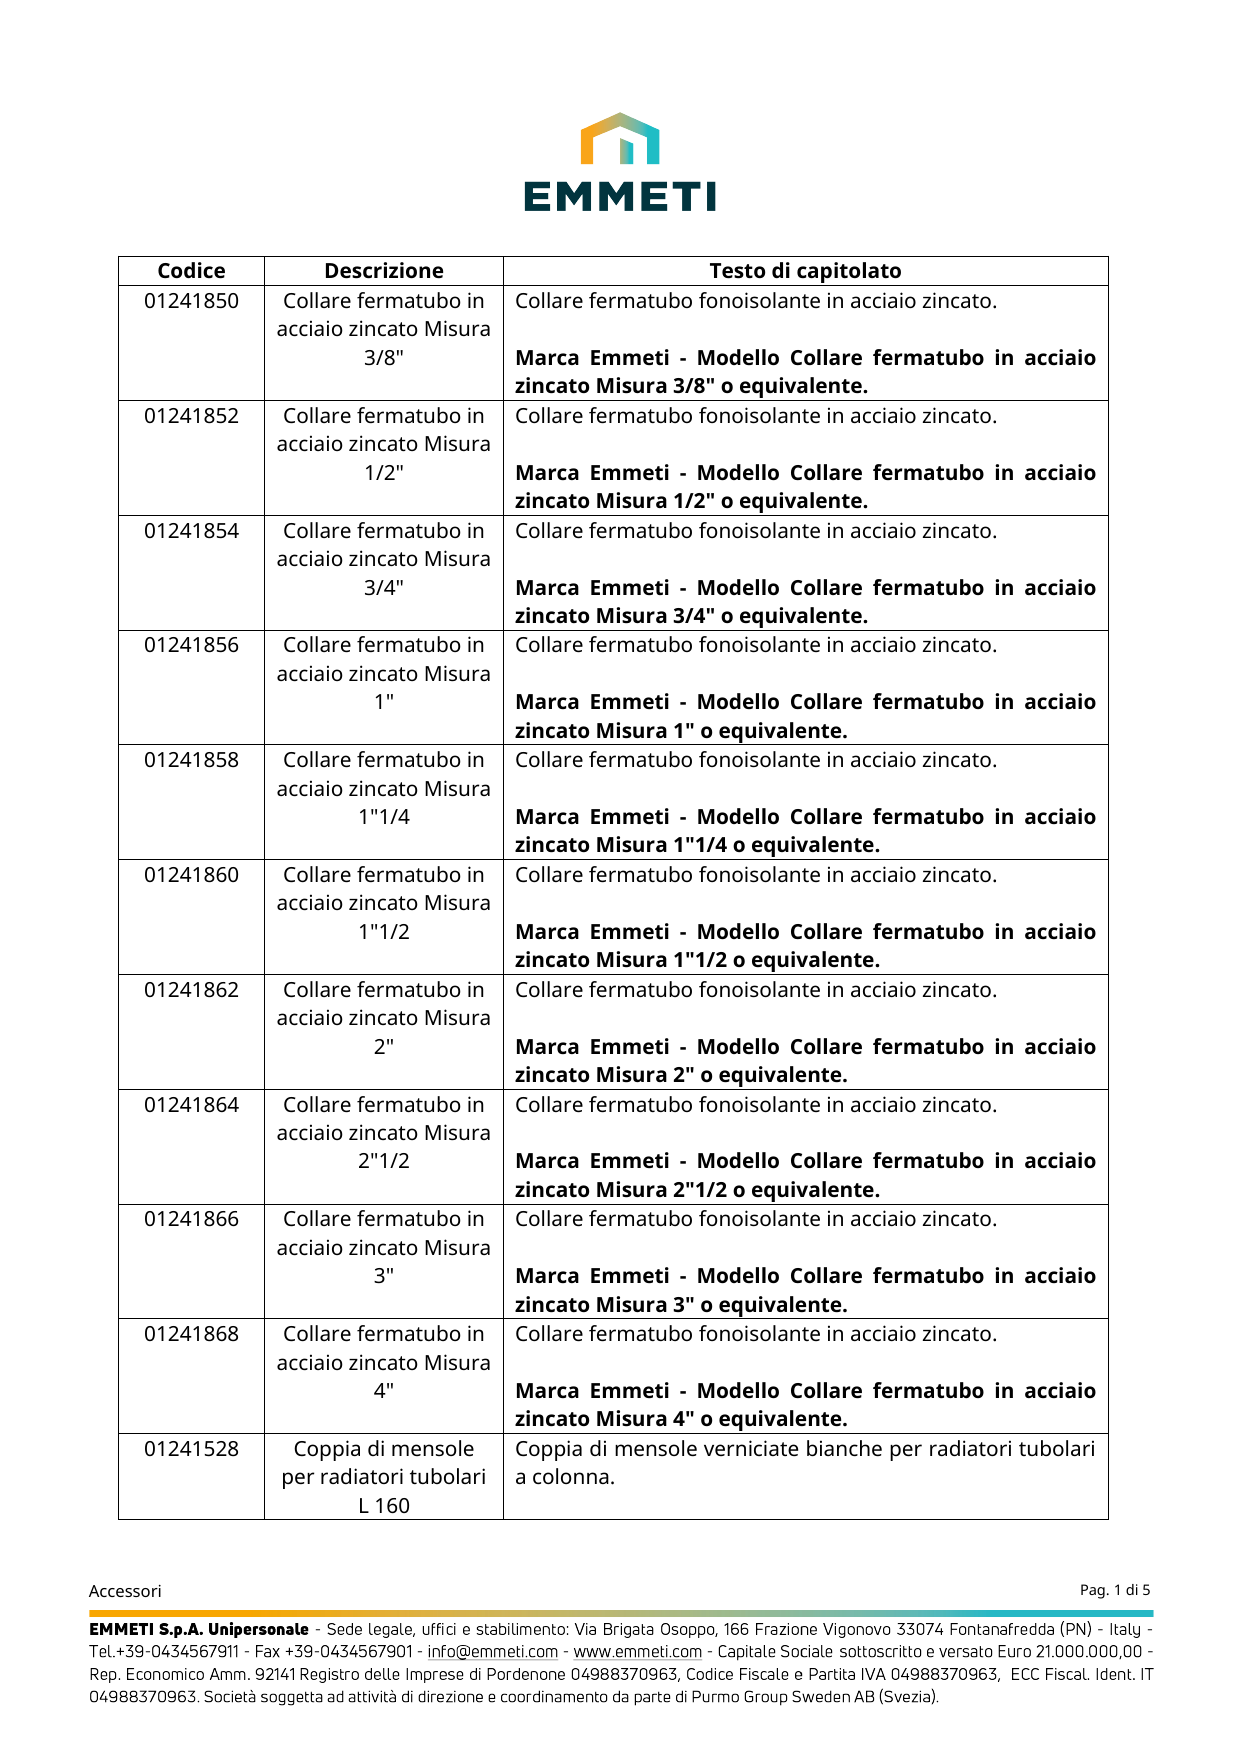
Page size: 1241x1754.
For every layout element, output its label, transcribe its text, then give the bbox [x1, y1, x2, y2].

table_cell Collare fermatubo in acciaio zincato Misura 2" [265, 975, 503, 1089]
table_cell Collare fermatubo in acciaio zincato Misura 4" [265, 1319, 503, 1433]
table_cell 01241864 [119, 1090, 264, 1203]
table_cell Collare fermatubo fonoisolante in acciaio zincato. Marca Emmeti - Modello Collare fermatubo in acciaio zincato Misura 3/4" o equivalente. [504, 516, 1108, 629]
table_cell 01241866 [119, 1205, 264, 1318]
table_cell 01241856 [119, 631, 264, 744]
table_header Codice [119, 257, 264, 285]
table_cell Collare fermatubo in acciaio zincato Misura 1/2" [265, 401, 503, 515]
table_cell Collare fermatubo in acciaio zincato Misura 3/8" [265, 286, 503, 400]
table_cell Collare fermatubo in acciaio zincato Misura 1" [265, 631, 503, 744]
picture [524, 112, 716, 211]
table_cell 01241850 [119, 286, 264, 400]
table_cell Collare fermatubo fonoisolante in acciaio zincato. Marca Emmeti - Modello Collare fermatubo in acciaio zincato Misura 2"1/2 o equivalente. [504, 1090, 1108, 1203]
table_cell 01241868 [119, 1319, 264, 1433]
table_cell Collare fermatubo in acciaio zincato Misura 3" [265, 1205, 503, 1318]
table_cell Collare fermatubo fonoisolante in acciaio zincato. Marca Emmeti - Modello Collare fermatubo in acciaio zincato Misura 1"1/4 o equivalente. [504, 745, 1108, 859]
table_cell 01241860 [119, 860, 264, 974]
table_cell Collare fermatubo in acciaio zincato Misura 3/4" [265, 516, 503, 629]
table_cell Coppia di mensole per radiatori tubolari L 160 [265, 1434, 503, 1519]
table_cell Collare fermatubo fonoisolante in acciaio zincato. Marca Emmeti - Modello Collare fermatubo in acciaio zincato Misura 2" o equivalente. [504, 975, 1108, 1089]
table_header Descrizione [265, 257, 503, 285]
table_cell Collare fermatubo fonoisolante in acciaio zincato. Marca Emmeti - Modello Collare fermatubo in acciaio zincato Misura 4" o equivalente. [504, 1319, 1108, 1433]
table_cell Collare fermatubo in acciaio zincato Misura 2"1/2 [265, 1090, 503, 1203]
table_cell Collare fermatubo fonoisolante in acciaio zincato. Marca Emmeti - Modello Collare fermatubo in acciaio zincato Misura 1/2" o equivalente. [504, 401, 1108, 515]
table_cell 01241528 [119, 1434, 264, 1519]
table_cell 01241854 [119, 516, 264, 629]
table_cell 01241852 [119, 401, 264, 515]
table_cell Collare fermatubo fonoisolante in acciaio zincato. Marca Emmeti - Modello Collare fermatubo in acciaio zincato Misura 3/8" o equivalente. [504, 286, 1108, 400]
table_cell Collare fermatubo in acciaio zincato Misura 1"1/2 [265, 860, 503, 974]
table_cell Collare fermatubo in acciaio zincato Misura 1"1/4 [265, 745, 503, 859]
table_cell 01241858 [119, 745, 264, 859]
picture [88, 1602, 1158, 1707]
table_cell Collare fermatubo fonoisolante in acciaio zincato. Marca Emmeti - Modello Collare fermatubo in acciaio zincato Misura 3" o equivalente. [504, 1205, 1108, 1318]
table_cell Collare fermatubo fonoisolante in acciaio zincato. Marca Emmeti - Modello Collare fermatubo in acciaio zincato Misura 1"1/2 o equivalente. [504, 860, 1108, 974]
table_cell Collare fermatubo fonoisolante in acciaio zincato. Marca Emmeti - Modello Collare fermatubo in acciaio zincato Misura 1" o equivalente. [504, 631, 1108, 744]
table_header Testo di capitolato [504, 257, 1108, 285]
table_cell 01241862 [119, 975, 264, 1089]
